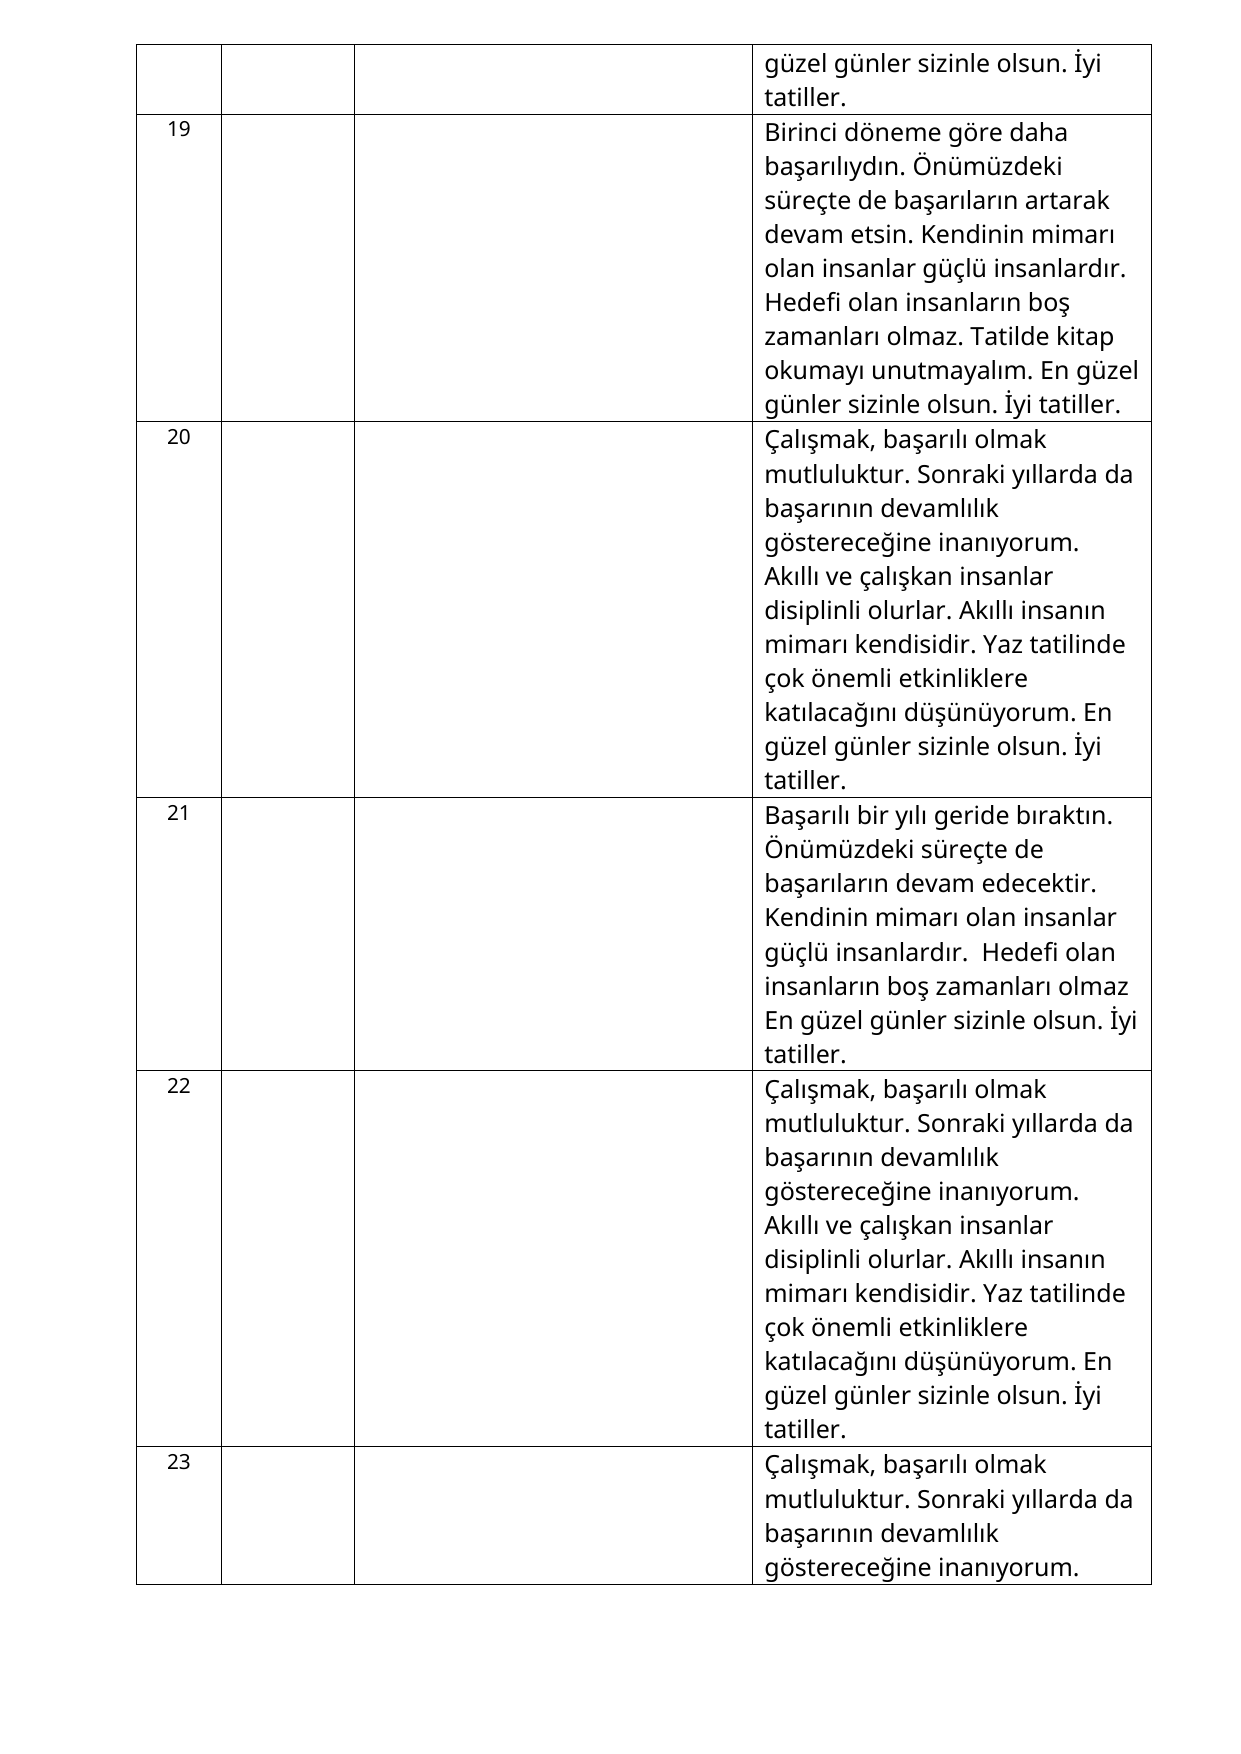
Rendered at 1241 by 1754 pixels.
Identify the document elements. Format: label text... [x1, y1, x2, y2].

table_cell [753, 45, 1151, 113]
table_cell [355, 798, 752, 1070]
table_cell [222, 422, 354, 797]
table_cell [222, 45, 354, 113]
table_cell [753, 1447, 1151, 1583]
table_cell [355, 1447, 752, 1583]
table_cell [355, 115, 752, 421]
table_cell [222, 1071, 354, 1446]
table_cell [222, 798, 354, 1070]
table_cell [222, 1447, 354, 1583]
table_cell 20 [137, 422, 221, 797]
table_cell 21 [137, 798, 221, 1070]
table_cell 23 [137, 1447, 221, 1583]
table_cell Birinci döneme göre daha başarılıydın. Önümüzdeki süreçte de başarıların artarak devam etsin. Kendinin mimarı olan insanlar güçlü insanlardır. Hedefi olan insanların boş zamanları olmaz. Tatilde kitap okumayı unutmayalım. En güzel günler sizinle olsun. İyi tatiller. [753, 115, 1151, 421]
table_cell [355, 45, 752, 113]
table_cell 22 [137, 1071, 221, 1446]
table_cell [222, 115, 354, 421]
table_cell Başarılı bir yılı geride bıraktın. Önümüzdeki süreçte de başarıların devam edecektir. Kendinin mimarı olan insanlar güçlü insanlardır. Hedefi olan insanların boş zamanları olmaz En güzel günler sizinle olsun. İyi tatiller. [753, 798, 1151, 1070]
table_cell 18 [137, 45, 221, 113]
table_cell [355, 422, 752, 797]
table_cell 19 [137, 115, 221, 421]
table_cell [355, 1071, 752, 1446]
